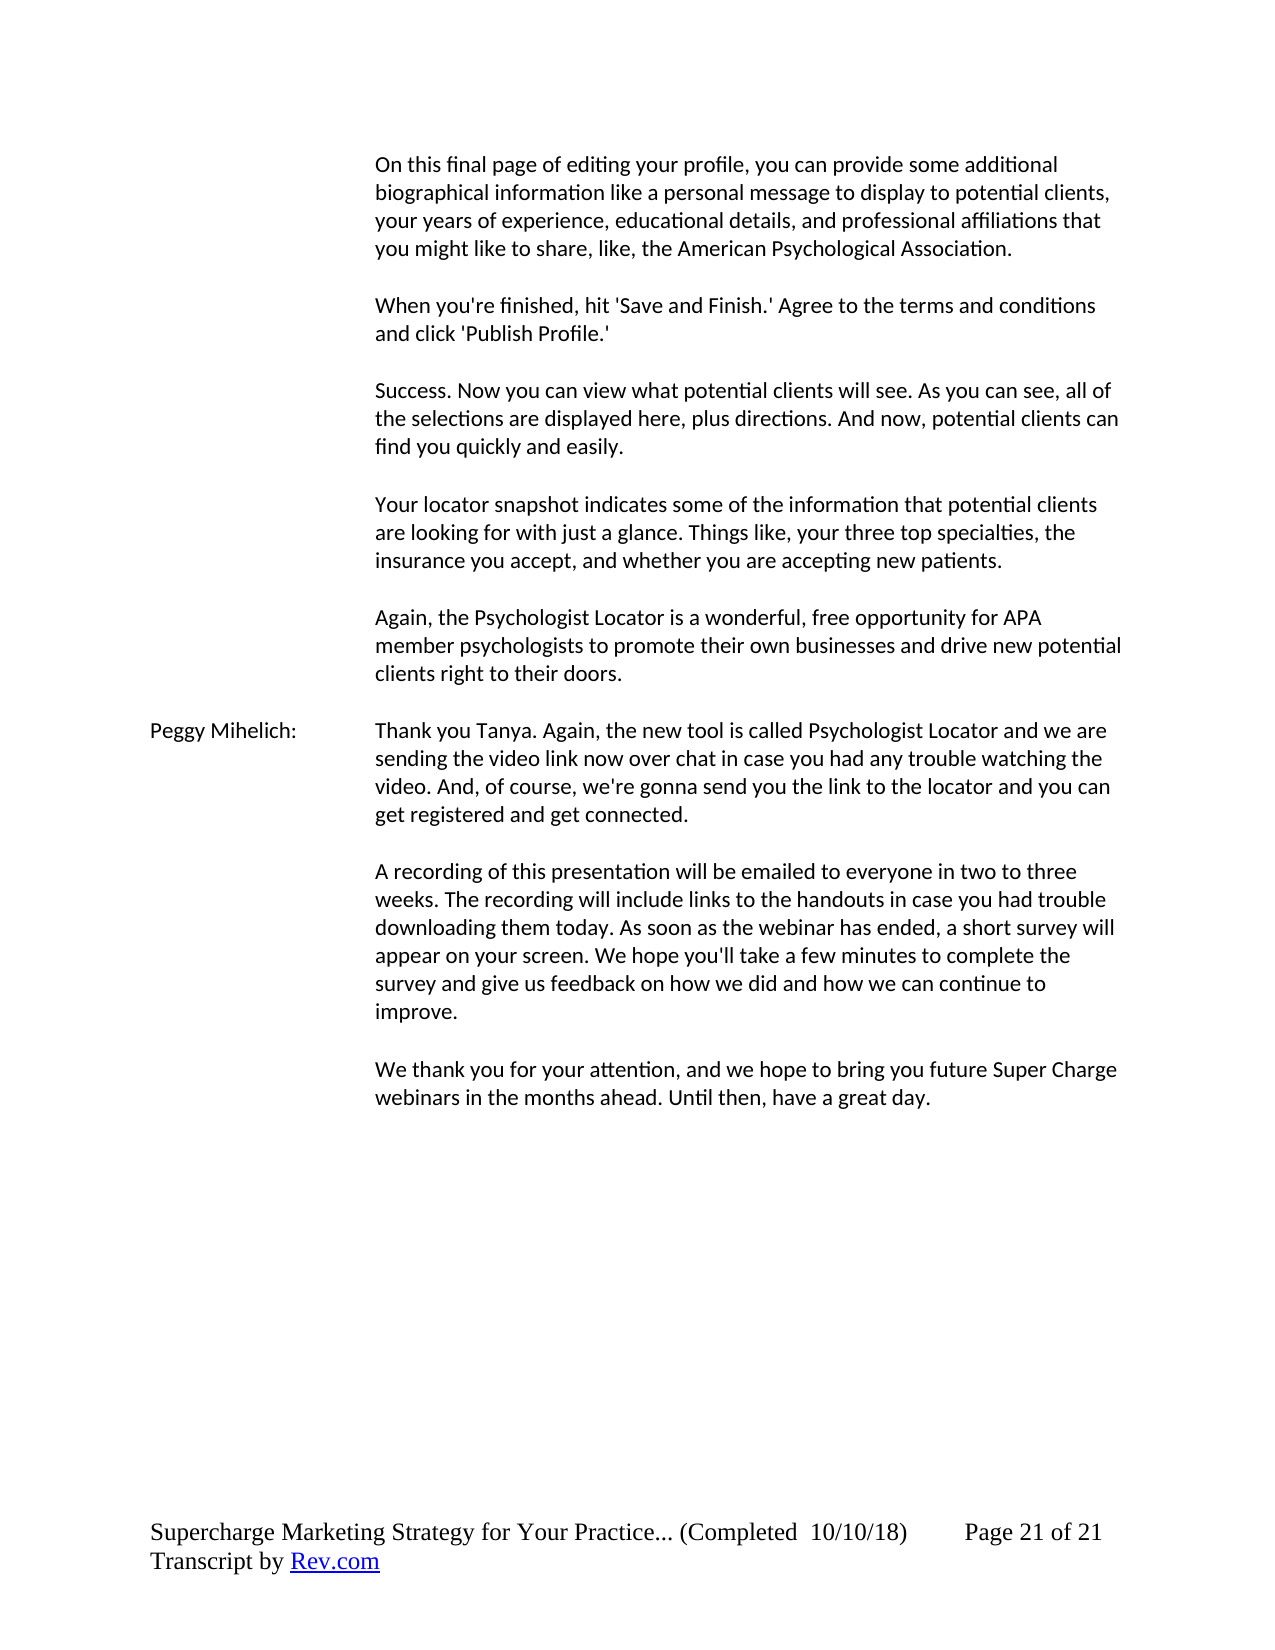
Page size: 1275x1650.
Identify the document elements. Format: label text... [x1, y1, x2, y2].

text On this final page of editing your profile, you can provide some additional biographical information like a personal message to display to potential clients, your years of experience, educational details, and professional affiliations that you might like to share, like, the American Psychological Association. [150, 150, 1125, 262]
text A recording of this presentation will be emailed to everyone in two to three weeks. The recording will include links to the handouts in case you had trouble downloading them today. As soon as the webinar has ended, a short survey will appear on your screen. We hope you'll take a few minutes to complete the survey and give us feedback on how we did and how we can continue to improve. [150, 857, 1125, 1026]
text Success. Now you can view what potential clients will see. As you can see, all of the selections are displayed here, plus directions. And now, potential clients can find you quickly and easily. [150, 376, 1125, 461]
text Again, the Psychologist Locator is a wonderful, free opportunity for APA member psychologists to promote their own businesses and drive new potential clients right to their doors. [150, 603, 1125, 687]
text Peggy Mihelich: Thank you Tanya. Again, the new tool is called Psychologist Locator and we are sending the video link now over chat in case you had any trouble watching the video. And, of course, we're gonna send you the link to the locator and you can get registered and get connected. [150, 716, 1125, 828]
text Your locator snapshot indicates some of the information that potential clients are looking for with just a glance. Things like, your three top specialties, the insurance you accept, and whether you are accepting new patients. [150, 490, 1125, 574]
text When you're finished, hit 'Save and Finish.' Agree to the terms and conditions and click 'Publish Profile.' [150, 291, 1125, 347]
text We thank you for your attention, and we hope to bring you future Super Charge webinars in the months ahead. Until then, have a great day. [150, 1055, 1125, 1111]
